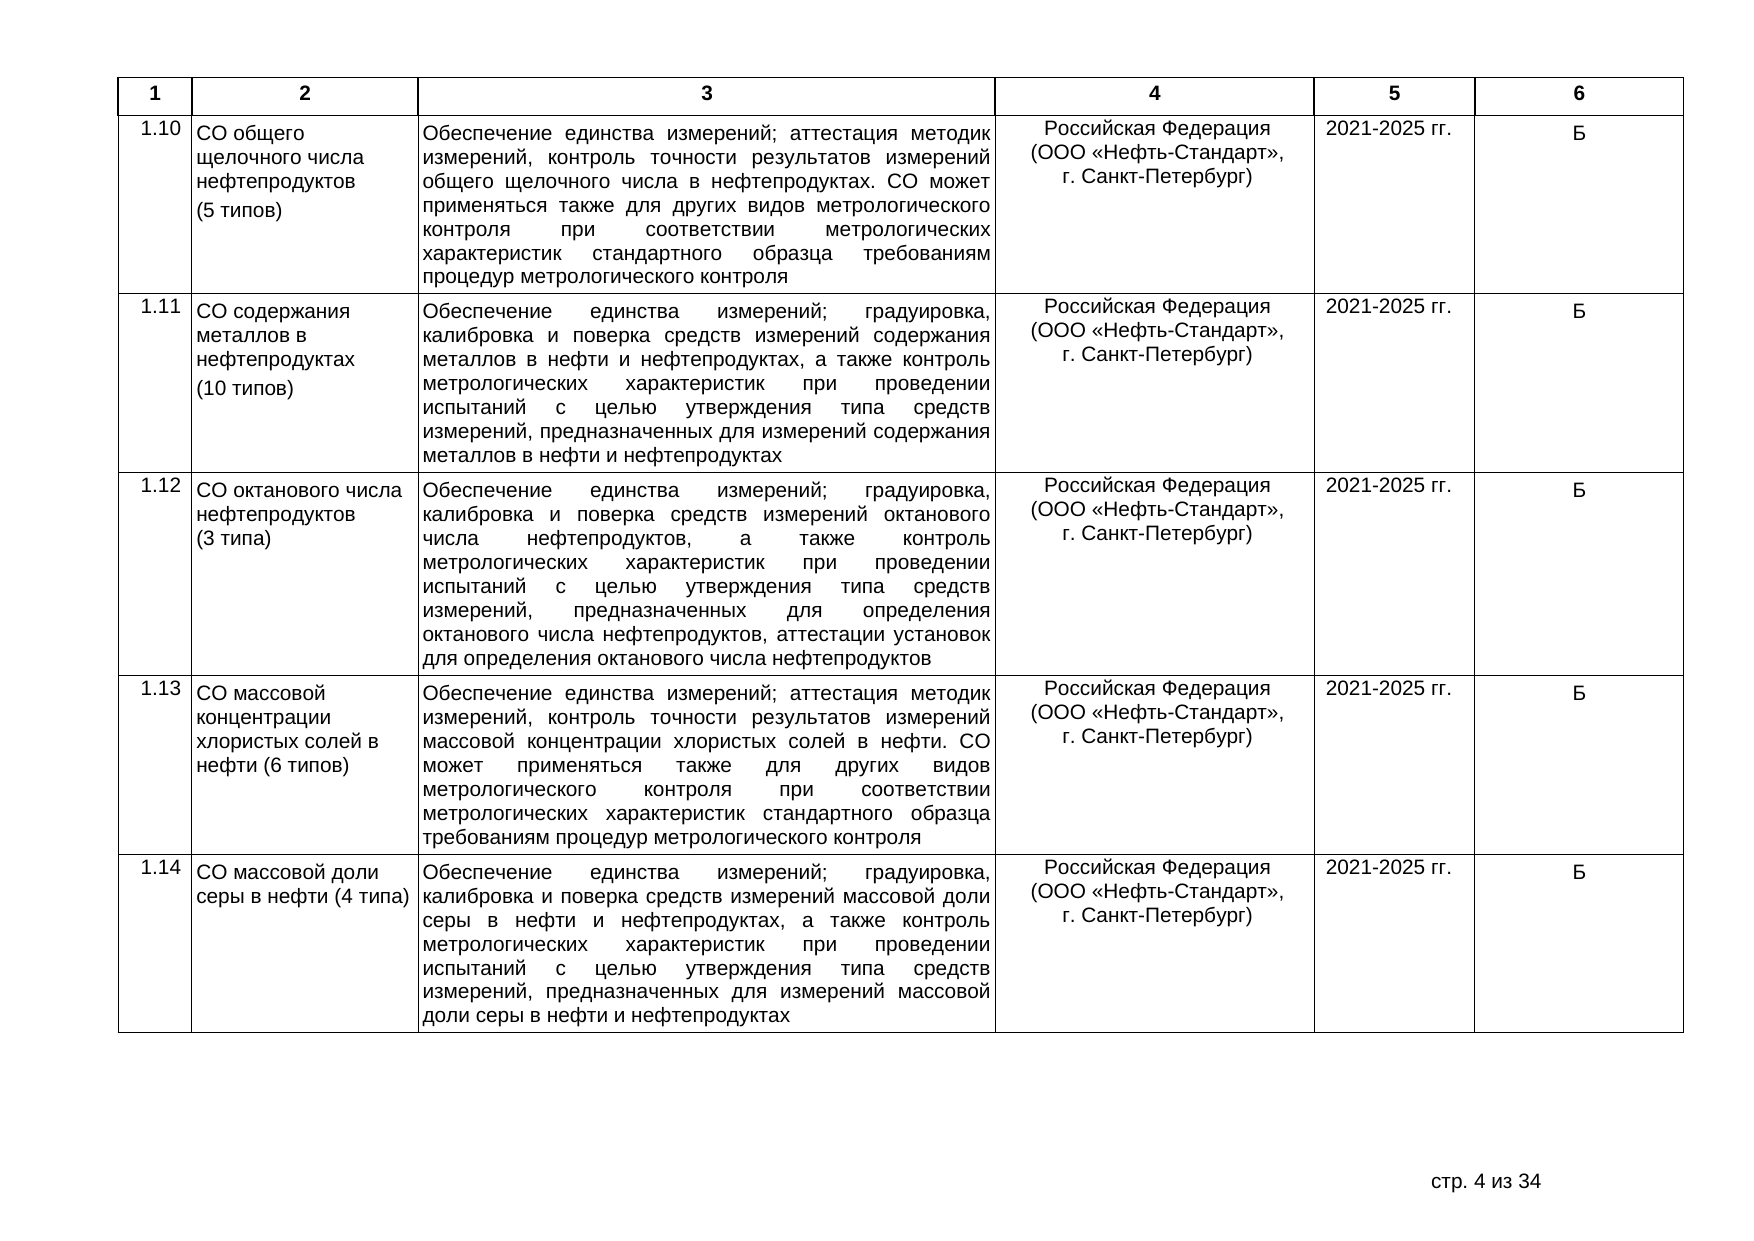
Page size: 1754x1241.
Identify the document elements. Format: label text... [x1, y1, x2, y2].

table_cell 1.14 [119, 855, 191, 1032]
table_cell Обеспечение единства измерений; градуировка, калибровка и поверка средств измерений содержания металлов в нефти и нефтепродуктах, а также контроль метрологических характеристик при проведении испытаний с целью утверждения типа средств измерений, предназначенных для измерений содержания металлов в нефти и нефтепродуктах [419, 294, 995, 472]
table_header 2 [193, 78, 417, 114]
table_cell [996, 855, 1314, 1032]
table_cell СО массовой доли серы в нефти (4 типа) [192, 855, 418, 1032]
table_header 6 [1476, 78, 1683, 114]
table_cell СО октанового числа нефтепродуктов (3 типа) [192, 473, 418, 675]
table_cell Б [1475, 294, 1683, 472]
table_cell СО общего щелочного числа нефтепродуктов (5 типов) [192, 116, 418, 293]
table_cell 2021-2025 гг. [1315, 116, 1474, 293]
table_cell 1.11 [119, 294, 191, 472]
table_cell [996, 116, 1314, 293]
table_cell 1.10 [119, 116, 191, 293]
table_cell 1.13 [119, 676, 191, 853]
table_header 3 [419, 78, 994, 114]
table_cell 2021-2025 гг. [1315, 294, 1474, 472]
table_header 4 [996, 78, 1313, 114]
table_cell Б [1475, 116, 1683, 293]
table_cell Обеспечение единства измерений; градуировка, калибровка и поверка средств измерений массовой доли серы в нефти и нефтепродуктах, а также контроль метрологических характеристик при проведении испытаний с целью утверждения типа средств измерений, предназначенных для измерений массовой доли серы в нефти и нефтепродуктах [419, 855, 995, 1032]
table_cell Обеспечение единства измерений; аттестация методик измерений, контроль точности результатов измерений общего щелочного числа в нефтепродуктах. СО может применяться также для других видов метрологического контроля при соответствии метрологических характеристик стандартного образца требованиям процедур метрологического контроля [419, 116, 995, 293]
table_header 1 [119, 78, 191, 114]
table_cell Обеспечение единства измерений; аттестация методик измерений, контроль точности результатов измерений массовой концентрации хлористых солей в нефти. СО может применяться также для других видов метрологического контроля при соответствии метрологических характеристик стандартного образца требованиям процедур метрологического контроля [419, 676, 995, 853]
table_cell Б [1475, 473, 1683, 675]
table_cell 2021-2025 гг. [1315, 473, 1474, 675]
table_cell 1.12 [119, 473, 191, 675]
table_cell Российская Федерация (ООО «Нефть-Стандарт», г. Санкт-Петербург) [996, 676, 1314, 853]
table_cell Российская Федерация (ООО «Нефть-Стандарт», г. Санкт-Петербург) [996, 294, 1314, 472]
table_cell Б [1475, 855, 1683, 1032]
table_cell СО содержания металлов в нефтепродуктах (10 типов) [192, 294, 418, 472]
table_cell СО массовой концентрации хлористых солей в нефти (6 типов) [192, 676, 418, 853]
table_cell Б [1475, 676, 1683, 853]
table_cell 2021-2025 гг. [1315, 676, 1474, 853]
table_cell 2021-2025 гг. [1315, 855, 1474, 1032]
table_cell Обеспечение единства измерений; градуировка, калибровка и поверка средств измерений октанового числа нефтепродуктов, а также контроль метрологических характеристик при проведении испытаний с целью утверждения типа средств измерений, предназначенных для определения октанового числа нефтепродуктов, аттестации установок для определения октанового числа нефтепродуктов [419, 473, 995, 675]
table_header 5 [1315, 78, 1474, 114]
table_cell Российская Федерация (ООО «Нефть-Стандарт», г. Санкт-Петербург) [996, 473, 1314, 675]
